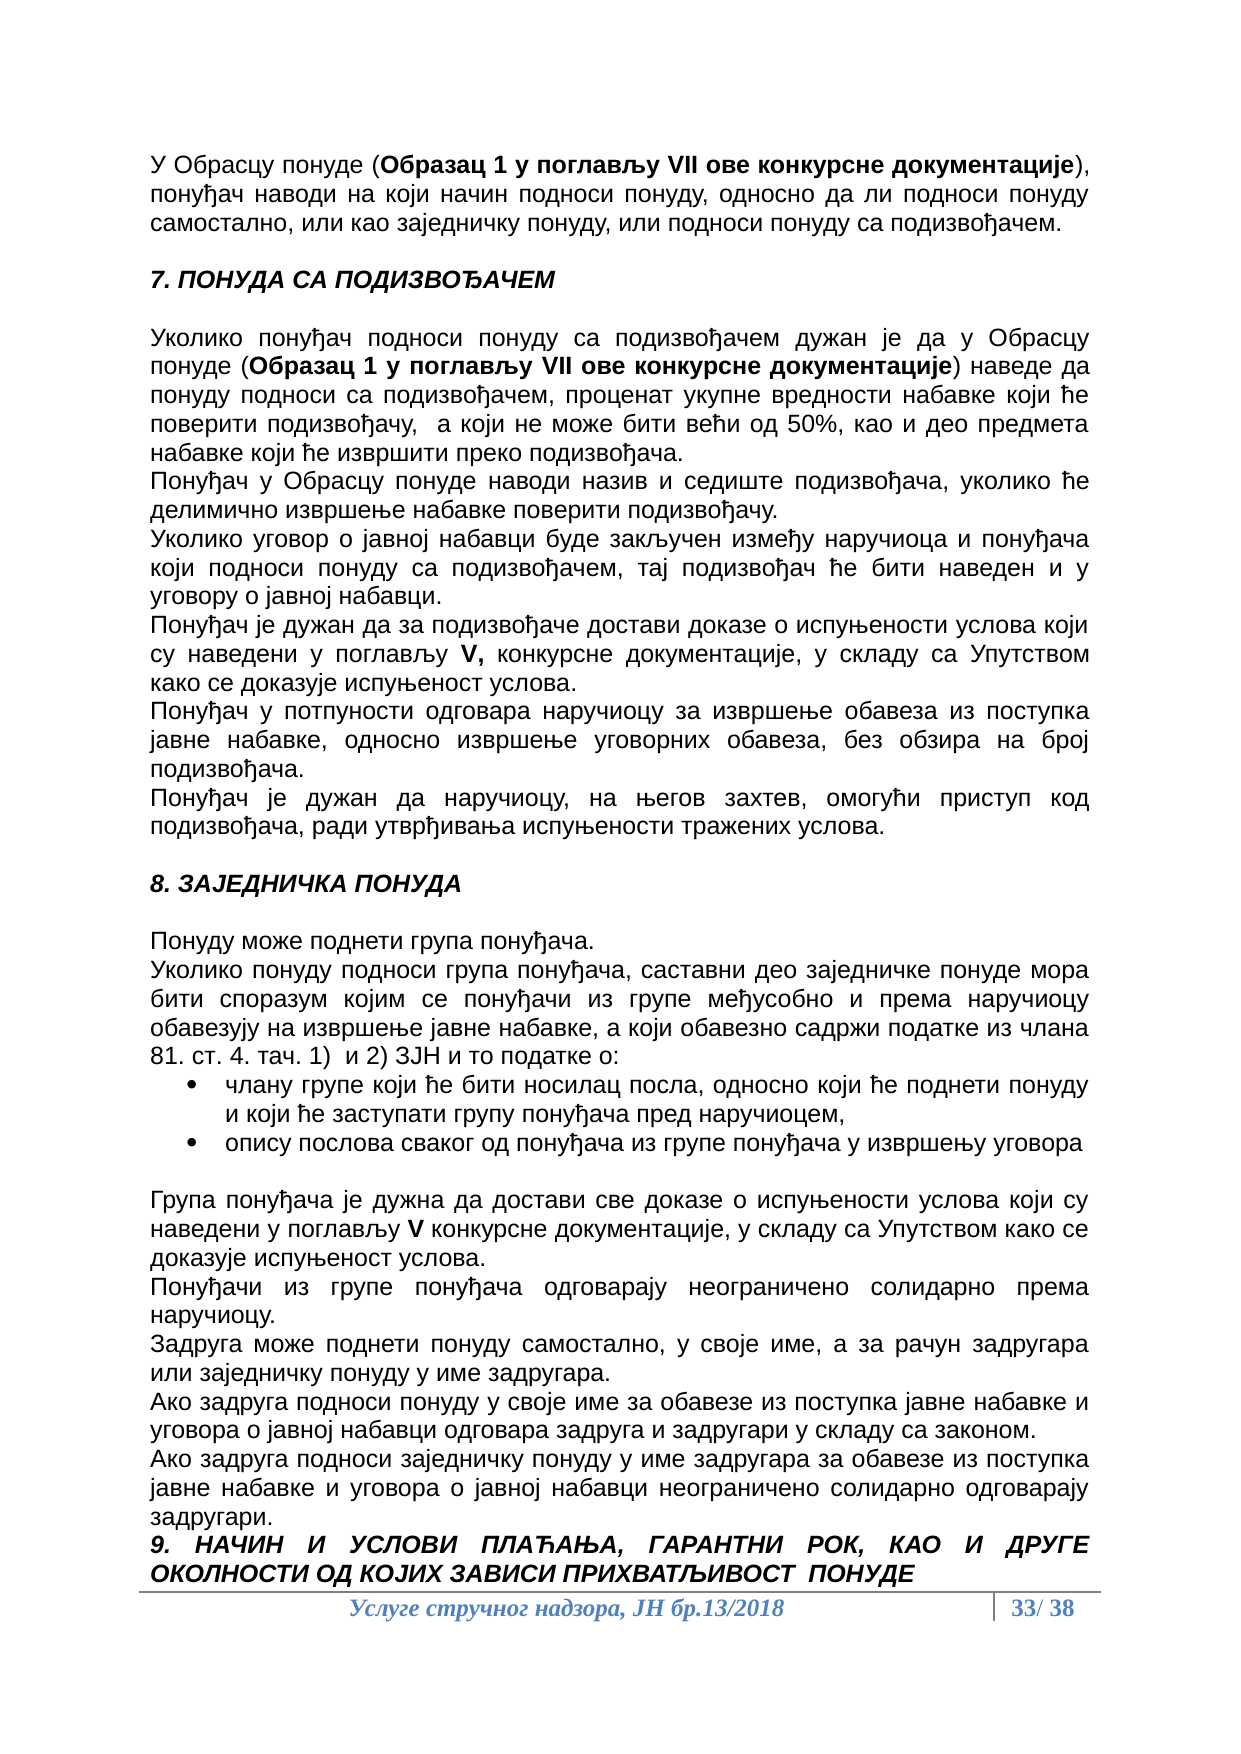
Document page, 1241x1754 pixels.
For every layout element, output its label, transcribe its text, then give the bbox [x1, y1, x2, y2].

text Понуђач у Обрасцу понуде наводи назив и седиште подизвођача, уколико ће делимично извршење набавке поверити подизвођачу. [150, 466, 1090, 524]
text 9. НАЧИН И УСЛОВИ ПЛАЋАЊА, ГАРАНТНИ РОК, КАО И ДРУГЕ ОКОЛНОСТИ ОД КОЈИХ ЗАВИСИ ПРИХВАТЉИВОСТ ПОНУДЕ [150, 1530, 1090, 1588]
text Уколико уговор о јавној набавци буде закључен између наручиоца и понуђача који подноси понуду са подизвођачем, тај подизвођач ће бити наведен и у уговору о јавној набавци. [150, 524, 1090, 610]
text Група понуђача је дужна да достави све доказе о испуњености услова који су наведени у поглављу V конкурсне документације, у складу са Упутством како се доказује испуњеност услова. [150, 1185, 1090, 1272]
text Уколико понуђач подноси понуду са подизвођачем дужан је да у Обрасцу понуде (Образац 1 у поглављу VII ове конкурсне документације) наведе да понуду подноси са подизвођачем, проценат укупне вредности набавке који ће поверити подизвођачу, а који не може бити већи од 50%, као и део предмета набавке који ће извршити преко подизвођача. [150, 322, 1090, 466]
text Задруга може поднети понуду самостално, у своје име, а за рачун задругара или заједничку понуду у име задругара. [150, 1329, 1090, 1387]
text У Обрасцу понуде (Образац 1 у поглављу VII ове конкурсне документације), понуђач наводи на који начин подноси понуду, односно да ли подноси понуду самостално, или као заједничку понуду, или подноси понуду са подизвођачем. [150, 150, 1090, 236]
text 8. ЗАЈЕДНИЧКА ПОНУДА [150, 869, 1090, 898]
text Понуђач у потпуности одговара наручиоцу за извршење обавеза из поступка јавне набавке, односно извршење уговорних обавеза, без обзира на број подизвођача. [150, 696, 1090, 783]
text Понуђачи из групе понуђача одговарају неограничено солидарно према наручиоцу. [150, 1272, 1090, 1329]
text Понуђач је дужан да наручиоцу, на његов захтев, омогући приступ код подизвођача, ради утврђивања испуњености тражених услова. [150, 783, 1090, 840]
text Понуђач је дужан да за подизвођаче достави доказе о испуњености услова који су наведени у поглављу V, конкурсне документације, у складу са Упутством како се доказује испуњеност услова. [150, 610, 1090, 696]
text Уколико понуду подноси група понуђача, саставни део заједничке понуде мора бити споразум којим се понуђачи из групе међусобно и према наручиоцу обавезују на извршење јавне набавке, а који обавезно садржи податке из члана 81. ст. 4. тач. 1) и 2) ЗЈН и то податке о: [150, 955, 1090, 1070]
list опису послова сваког од понуђача из групе понуђача у извршењу уговора [187, 1128, 1090, 1157]
text Ако задруга подноси понуду у своје име за обавезе из поступка јавне набавке и уговора о јавној набавци одговара задруга и задругари у складу са законом. [150, 1387, 1090, 1444]
text Ако задруга подноси заједничку понуду у име задругара за обавезе из поступка јавне набавке и уговора о јавној набавци неограничено солидарно одговарају задругари. [150, 1444, 1090, 1530]
text 7. ПОНУДА СА ПОДИЗВОЂАЧЕМ [150, 265, 1090, 294]
list члану групе који ће бити носилац посла, односно који ће поднети понуду и који ће заступати групу понуђача пред наручиоцем, [187, 1070, 1090, 1128]
text Понуду може поднети група понуђача. [150, 926, 1090, 955]
